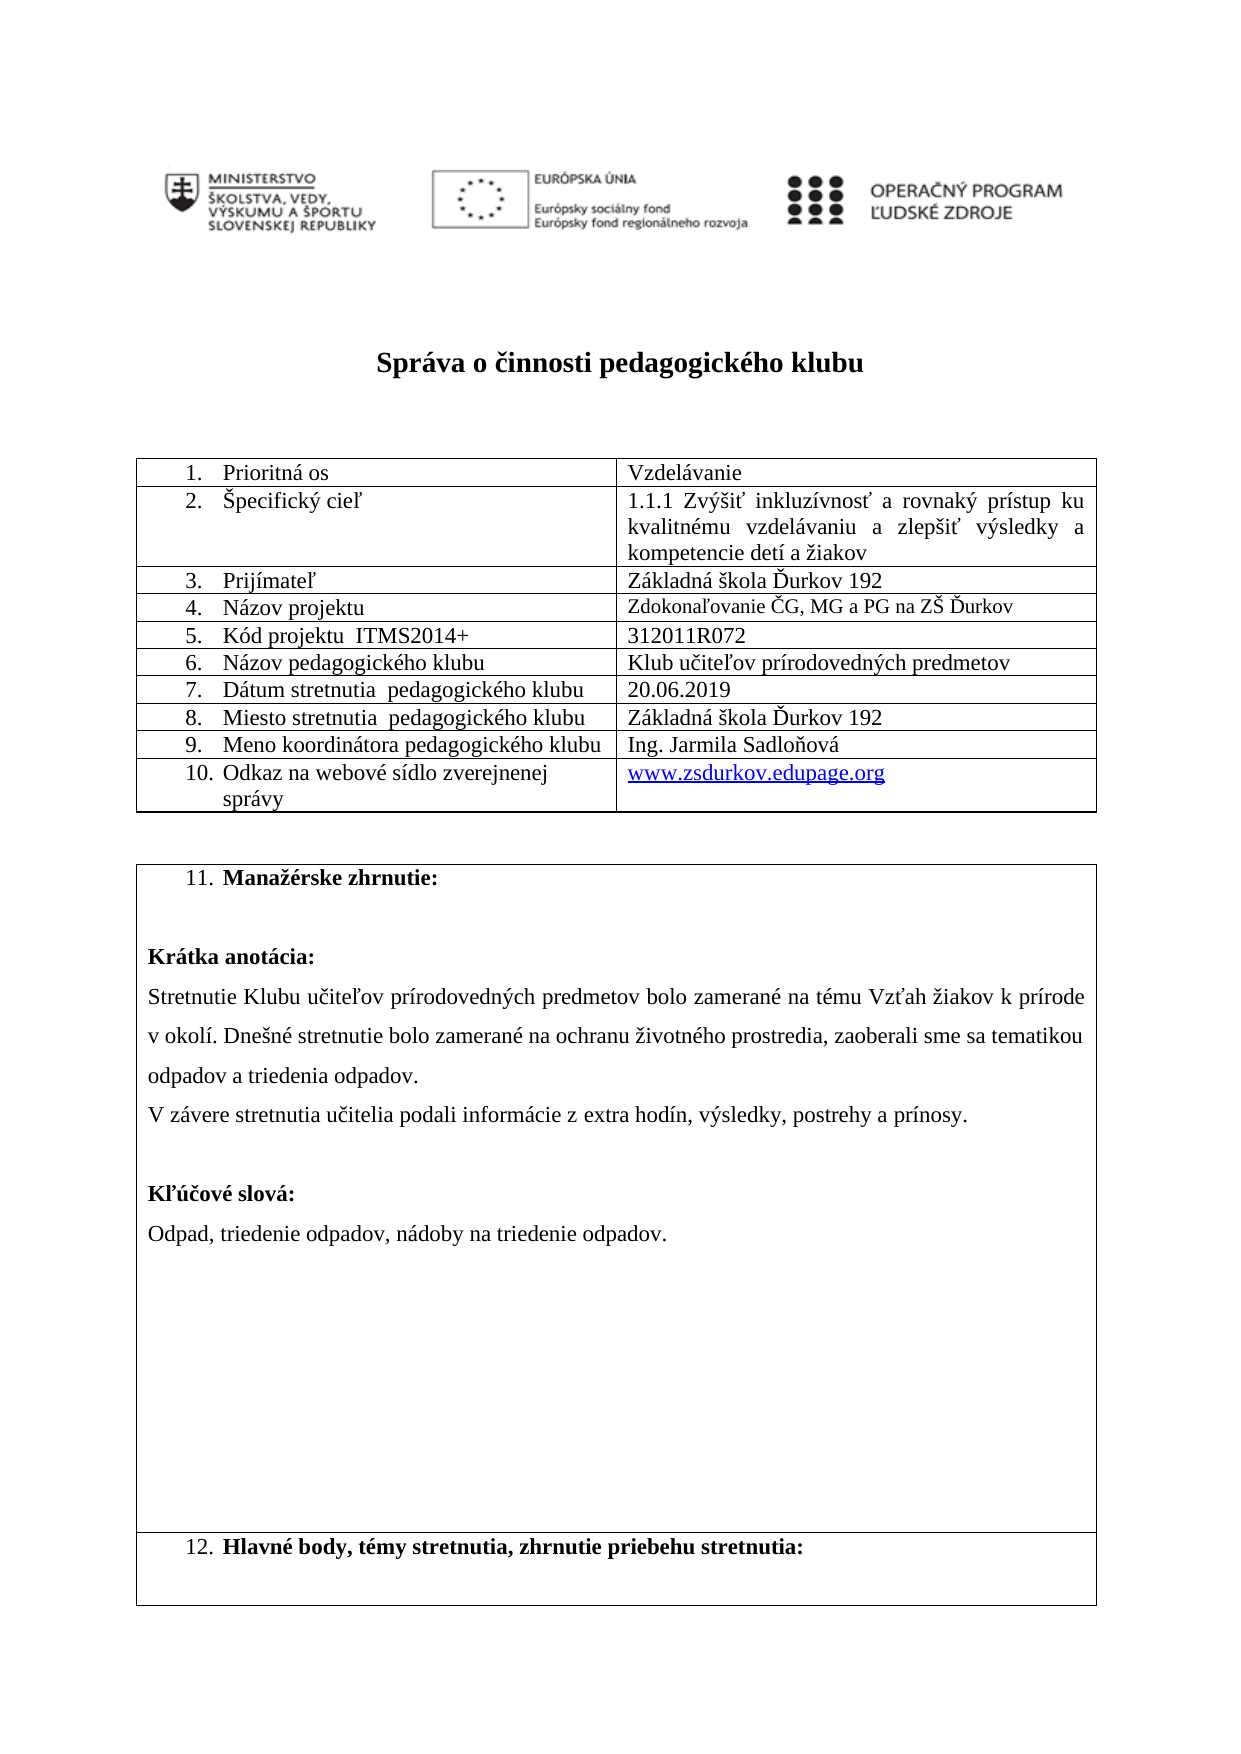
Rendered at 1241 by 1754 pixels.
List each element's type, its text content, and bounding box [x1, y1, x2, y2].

table_cell Špecifický cieľ [137, 487, 616, 566]
table_header Prioritná os [137, 459, 616, 486]
table_header Vzdelávanie [617, 459, 1096, 486]
table_cell Zdokonaľovanie ČG, MG a PG na ZŠ Ďurkov [617, 594, 1096, 621]
table_cell Kód projektu ITMS2014+ [137, 622, 616, 648]
table_cell Ing. Jarmila Sadloňová [617, 731, 1096, 758]
table_header Manažérske zhrnutie: Krátka anotácia: Stretnutie Klubu učiteľov prírodovedných predmetov bolo zamerané na tému Vzťah žiakov k prírode v okolí. Dnešné stretnutie bolo zamerané na ochranu životného prostredia, zaoberali sme sa tematikou odpadov a triedenia odpadov. V závere stretnutia učitelia podali informácie z extra hodín, výsledky, postrehy a prínosy. Kľúčové slová: Odpad, triedenie odpadov, nádoby na triedenie odpadov. [137, 865, 1096, 1532]
table_cell Meno koordinátora pedagogického klubu [137, 731, 616, 758]
table_cell Miesto stretnutia pedagogického klubu [137, 704, 616, 730]
text Správa o činnosti pedagogického klubu [148, 345, 1093, 379]
table_cell Odkaz na webové sídlo zverejnenej správy [137, 759, 616, 811]
picture [147, 147, 1092, 267]
table_cell Základná škola Ďurkov 192 [617, 704, 1096, 730]
table_cell Názov pedagogického klubu [137, 649, 616, 675]
table_cell Dátum stretnutia pedagogického klubu [137, 676, 616, 703]
table_cell Klub učiteľov prírodovedných predmetov [617, 649, 1096, 675]
table_cell Názov projektu [137, 594, 616, 621]
table_cell 312011R072 [617, 622, 1096, 648]
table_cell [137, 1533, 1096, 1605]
table_cell Prijímateľ [137, 567, 616, 593]
table_cell www.zsdurkov.edupage.org [617, 759, 1096, 811]
table_cell Základná škola Ďurkov 192 [617, 567, 1096, 593]
table_cell 1.1.1 Zvýšiť inkluzívnosť a rovnaký prístup ku kvalitnému vzdelávaniu a zlepšiť výsledky a kompetencie detí a žiakov [617, 487, 1096, 566]
table_cell 20.06.2019 [617, 676, 1096, 703]
